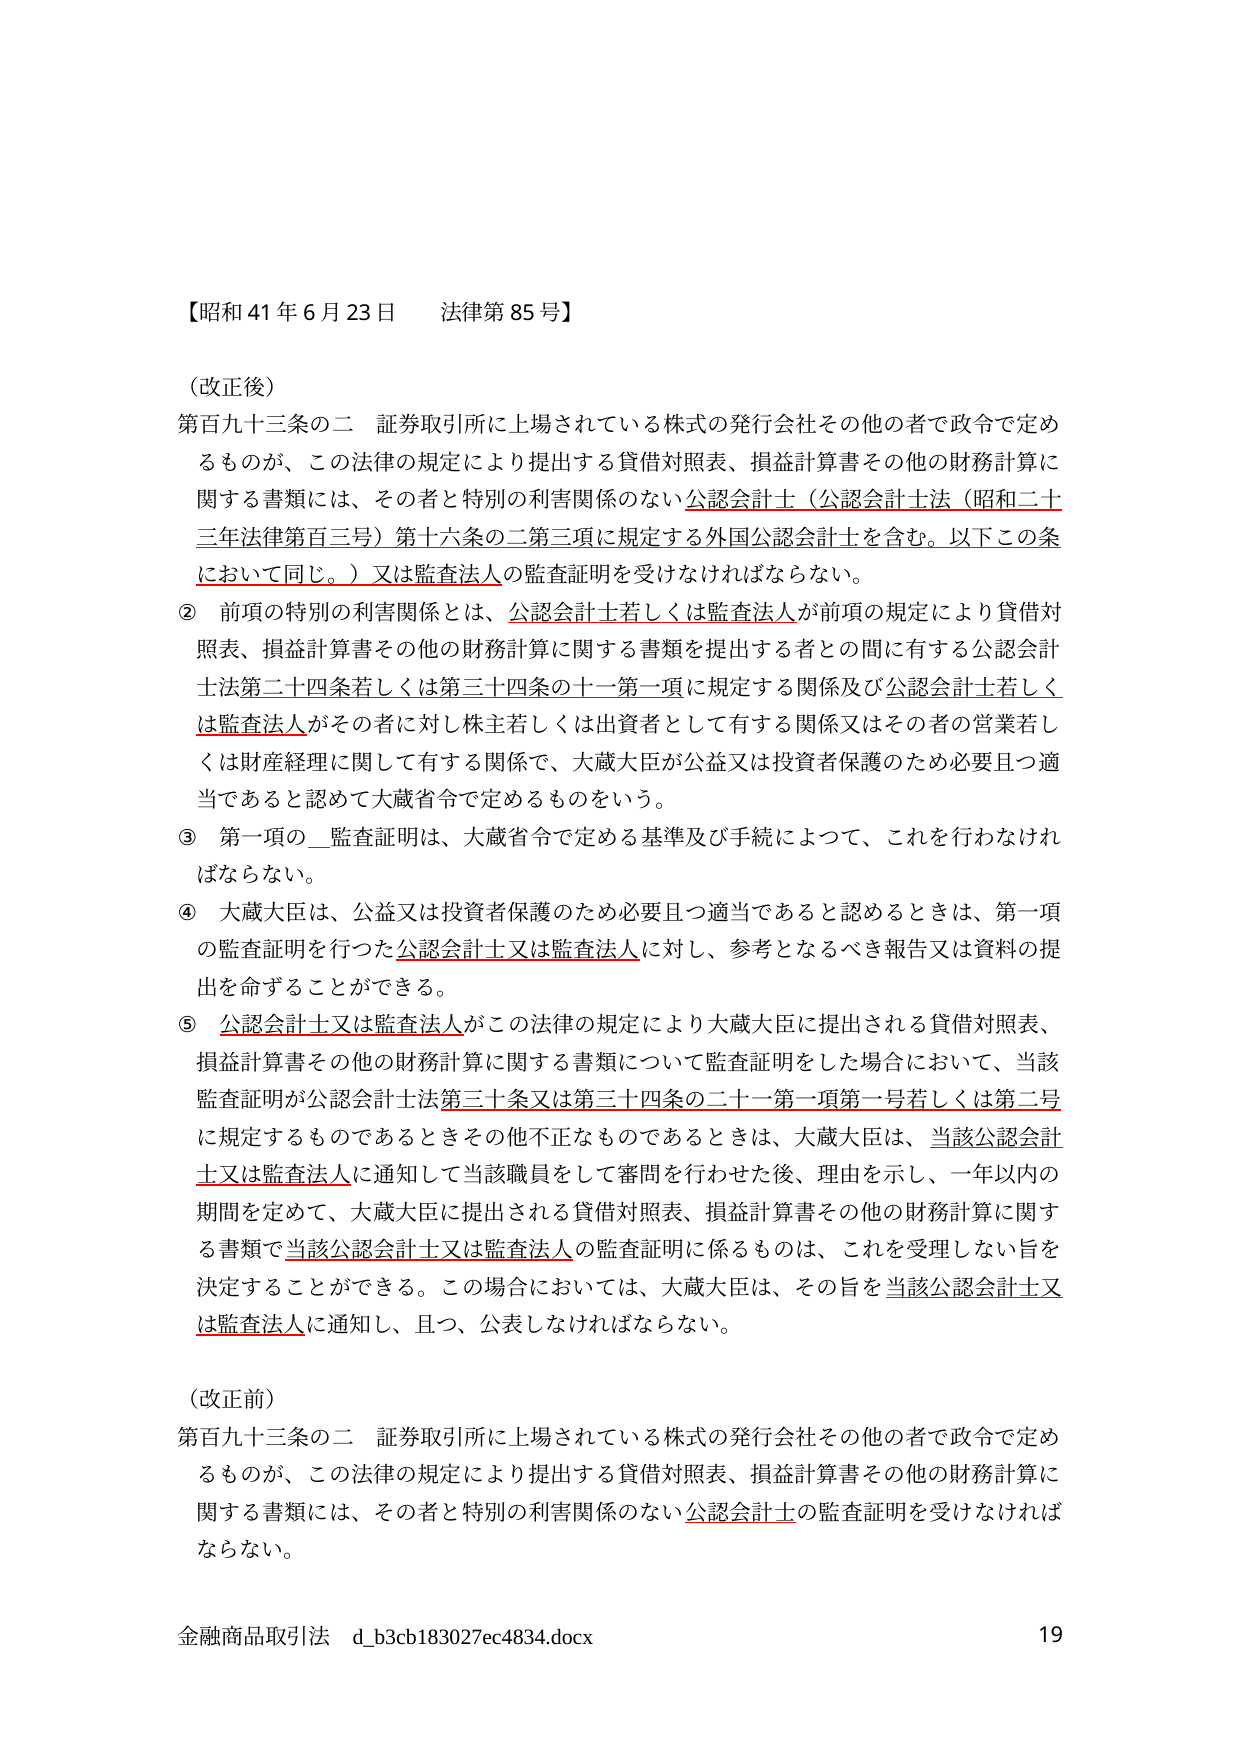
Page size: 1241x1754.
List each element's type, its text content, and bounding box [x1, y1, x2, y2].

text ④ 大蔵大臣は、公益又は投資者保護のため必要且つ適当であると認めるときは、第一項の監査証明を行つた公認会計士又は監査法人に対し、参考となるべき報告又は資料の提出を命ずることができる。 [177, 892, 1063, 1004]
text 第百九十三条の二 証券取引所に上場されている株式の発行会社その他の者で政令で定めるものが、この法律の規定により提出する貸借対照表、損益計算書その他の財務計算に関する書類には、その者と特別の利害関係のない公認会計士（公認会計士法（昭和二十三年法律第百三号）第十六条の二第三項に規定する外国公認会計士を含む。以下この条において同じ。）又は監査法人の監査証明を受けなければならない。 [177, 404, 1063, 592]
text ③ 第一項の 監査証明は、大蔵省令で定める基準及び手続によつて、これを行わなければならない。 [177, 817, 1063, 892]
text 第百九十三条の二 証券取引所に上場されている株式の発行会社その他の者で政令で定めるものが、この法律の規定により提出する貸借対照表、損益計算書その他の財務計算に関する書類には、その者と特別の利害関係のない公認会計士の監査証明を受けなければならない。 [177, 1417, 1063, 1567]
text 【昭和41年6月23日 法律第85号】 [177, 292, 1063, 329]
text （改正前） [177, 1379, 1063, 1417]
text ② 前項の特別の利害関係とは、公認会計士若しくは監査法人が前項の規定により貸借対照表、損益計算書その他の財務計算に関する書類を提出する者との間に有する公認会計士法第二十四条若しくは第三十四条の十一第一項に規定する関係及び公認会計士若しくは監査法人がその者に対し株主若しくは出資者として有する関係又はその者の営業若しくは財産経理に関して有する関係で、大蔵大臣が公益又は投資者保護のため必要且つ適当であると認めて大蔵省令で定めるものをいう。 [177, 592, 1063, 817]
text （改正後） [177, 367, 1063, 404]
text ⑤ 公認会計士又は監査法人がこの法律の規定により大蔵大臣に提出される貸借対照表、損益計算書その他の財務計算に関する書類について監査証明をした場合において、当該監査証明が公認会計士法第三十条又は第三十四条の二十一第一項第一号若しくは第二号に規定するものであるときその他不正なものであるときは、大蔵大臣は、当該公認会計士又は監査法人に通知して当該職員をして審問を行わせた後、理由を示し、一年以内の期間を定めて、大蔵大臣に提出される貸借対照表、損益計算書その他の財務計算に関する書類で当該公認会計士又は監査法人の監査証明に係るものは、これを受理しない旨を決定することができる。この場合においては、大蔵大臣は、その旨を当該公認会計士又は監査法人に通知し、且つ、公表しなければならない。 [177, 1004, 1063, 1342]
